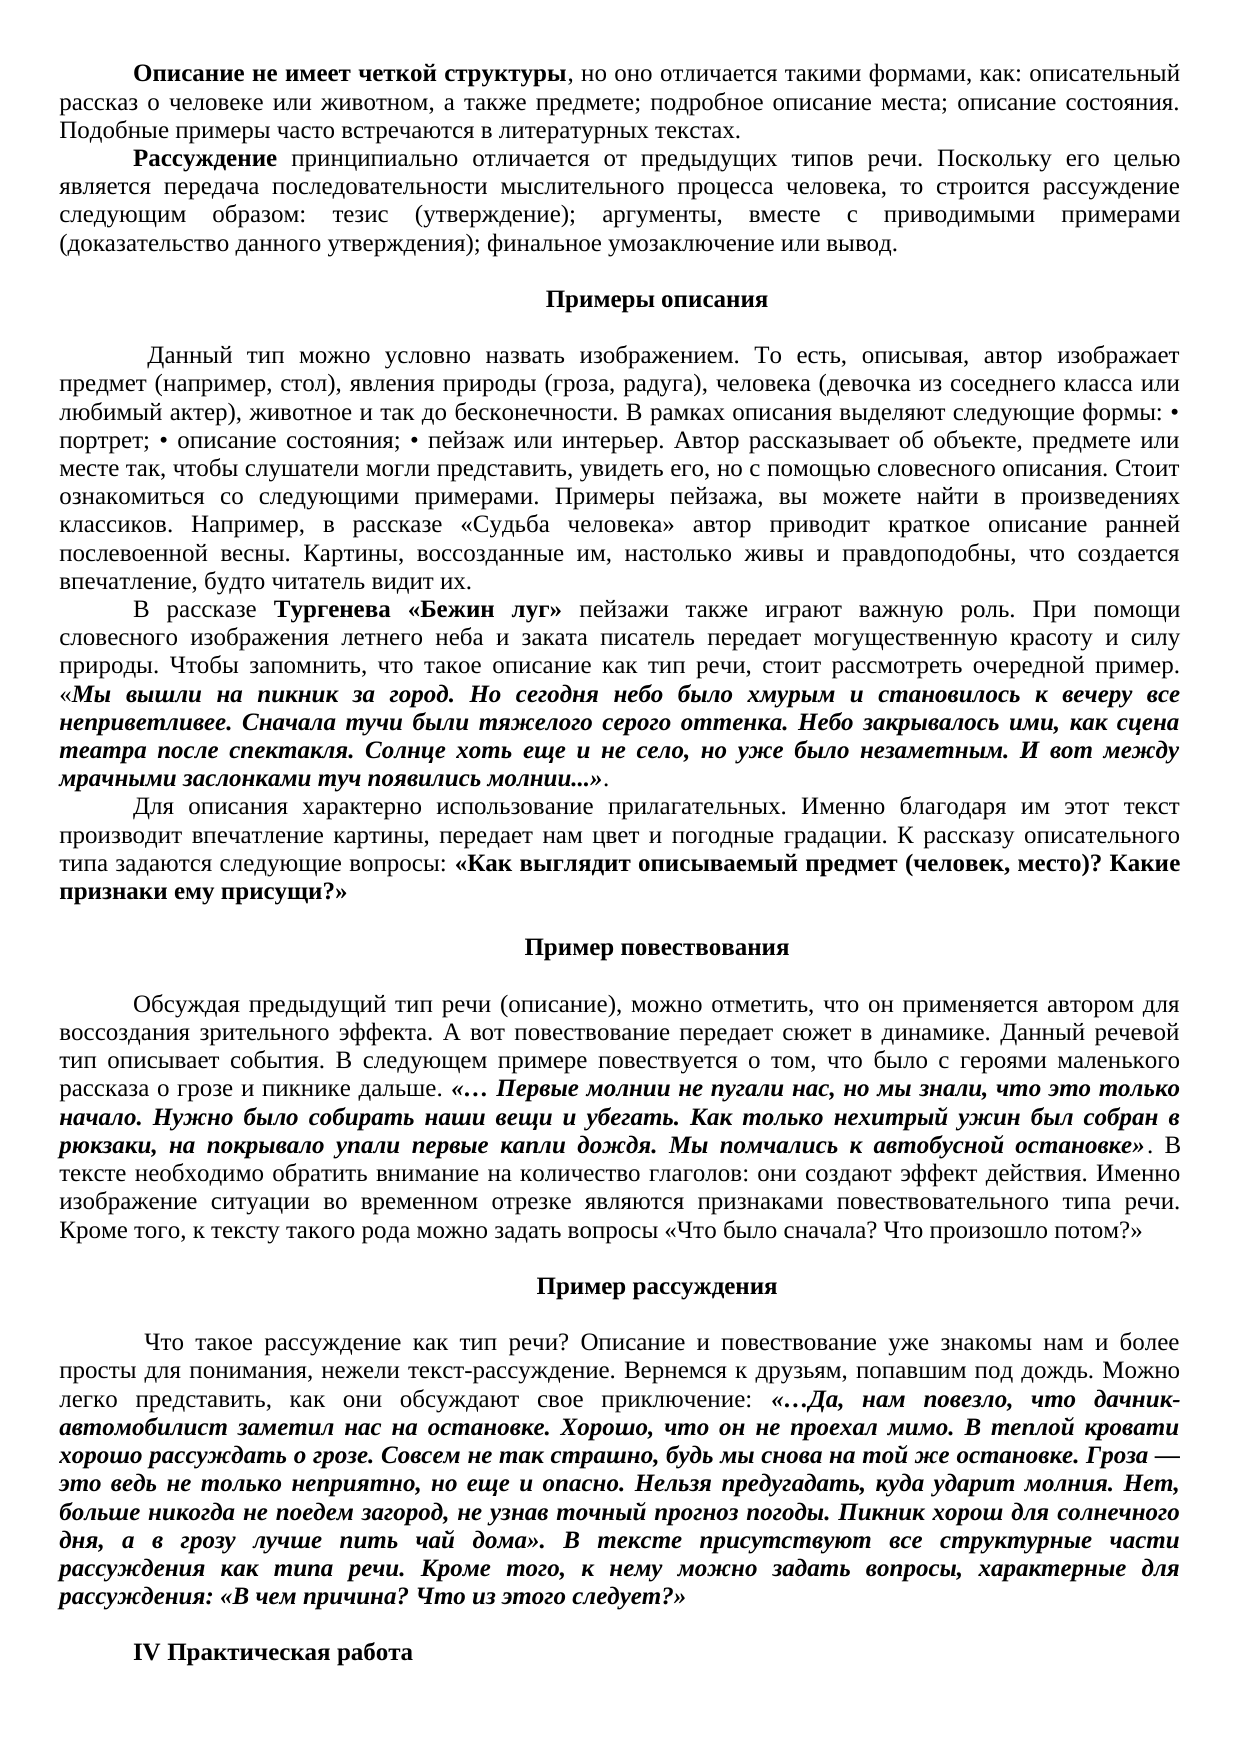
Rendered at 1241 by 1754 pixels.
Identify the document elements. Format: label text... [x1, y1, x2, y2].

text Пример рассуждения [59, 1272, 1181, 1300]
text Примеры описания [59, 284, 1181, 313]
text Обсуждая предыдущий тип речи (описание), можно отметить, что он применяется автором для воссоздания зрительного эффекта. А вот повествование передает сюжет в динамике. Данный речевой тип описывает события. В следующем примере повествуется о том, что было с героями маленького рассказа о грозе и пикнике дальше. «… Первые молнии не пугали нас, но мы знали, что это только начало. Нужно было собирать наши вещи и убегать. Как только нехитрый ужин был собран в рюкзаки, на покрывало упали первые капли дождя. Мы помчались к автобусной остановке». В тексте необходимо обратить внимание на количество глаголов: они создают эффект действия. Именно изображение ситуации во временном отрезке являются признаками повествовательного типа речи. Кроме того, к тексту такого рода можно задать вопросы «Что было сначала? Что произошло потом?» [59, 989, 1181, 1243]
text В рассказе Тургенева «Бежин луг» пейзажи также играют важную роль. При помощи словесного изображения летнего неба и заката писатель передает могущественную красоту и силу природы. Чтобы запомнить, что такое описание как тип речи, стоит рассмотреть очередной пример. «Мы вышли на пикник за город. Но сегодня небо было хмурым и становилось к вечеру все неприветливее. Сначала тучи были тяжелого серого оттенка. Небо закрывалось ими, как сцена театра после спектакля. Солнце хоть еще и не село, но уже было незаметным. И вот между мрачными заслонками туч появились молнии...». [59, 595, 1181, 792]
text Описание не имеет четкой структуры, но оно отличается такими формами, как: описательный рассказ о человеке или животном, а также предмете; подробное описание места; описание состояния. Подобные примеры часто встречаются в литературных текстах. [59, 59, 1181, 144]
text Рассуждение принципиально отличается от предыдущих типов речи. Поскольку его целью является передача последовательности мыслительного процесса человека, то строится рассуждение следующим образом: тезис (утверждение); аргументы, вместе с приводимыми примерами (доказательство данного утверждения); финальное умозаключение или вывод. [59, 144, 1181, 256]
text Данный тип можно условно назвать изображением. То есть, описывая, автор изображает предмет (например, стол), явления природы (гроза, радуга), человека (девочка из соседнего класса или любимый актер), животное и так до бесконечности. В рамках описания выделяют следующие формы: • портрет; • описание состояния; • пейзаж или интерьер. Автор рассказывает об объекте, предмете или месте так, чтобы слушатели могли представить, увидеть его, но с помощью словесного описания. Стоит ознакомиться со следующими примерами. Примеры пейзажа, вы можете найти в произведениях классиков. Например, в рассказе «Судьба человека» автор приводит краткое описание ранней послевоенной весны. Картины, воссозданные им, настолько живы и правдоподобны, что создается впечатление, будто читатель видит их. [59, 341, 1181, 595]
text Для описания характерно использование прилагательных. Именно благодаря им этот текст производит впечатление картины, передает нам цвет и погодные градации. К рассказу описательного типа задаются следующие вопросы: «Как выглядит описываемый предмет (человек, место)? Какие признаки ему присущи?» [59, 792, 1181, 905]
text Что такое рассуждение как тип речи? Описание и повествование уже знакомы нам и более просты для понимания, нежели текст-рассуждение. Вернемся к друзьям, попавшим под дождь. Можно легко представить, как они обсуждают свое приключение: «…Да, нам повезло, что дачник-автомобилист заметил нас на остановке. Хорошо, что он не проехал мимо. В теплой кровати хорошо рассуждать о грозе. Совсем не так страшно, будь мы снова на той же остановке. Гроза — это ведь не только неприятно, но еще и опасно. Нельзя предугадать, куда ударит молния. Нет, больше никогда не поедем загород, не узнав точный прогноз погоды. Пикник хорош для солнечного дня, а в грозу лучше пить чай дома». В тексте присутствуют все структурные части рассуждения как типа речи. Кроме того, к нему можно задать вопросы, характерные для рассуждения: «В чем причина? Что из этого следует?» [59, 1328, 1181, 1610]
text Пример повествования [59, 933, 1181, 961]
text IV Практическая работа [59, 1638, 1181, 1666]
